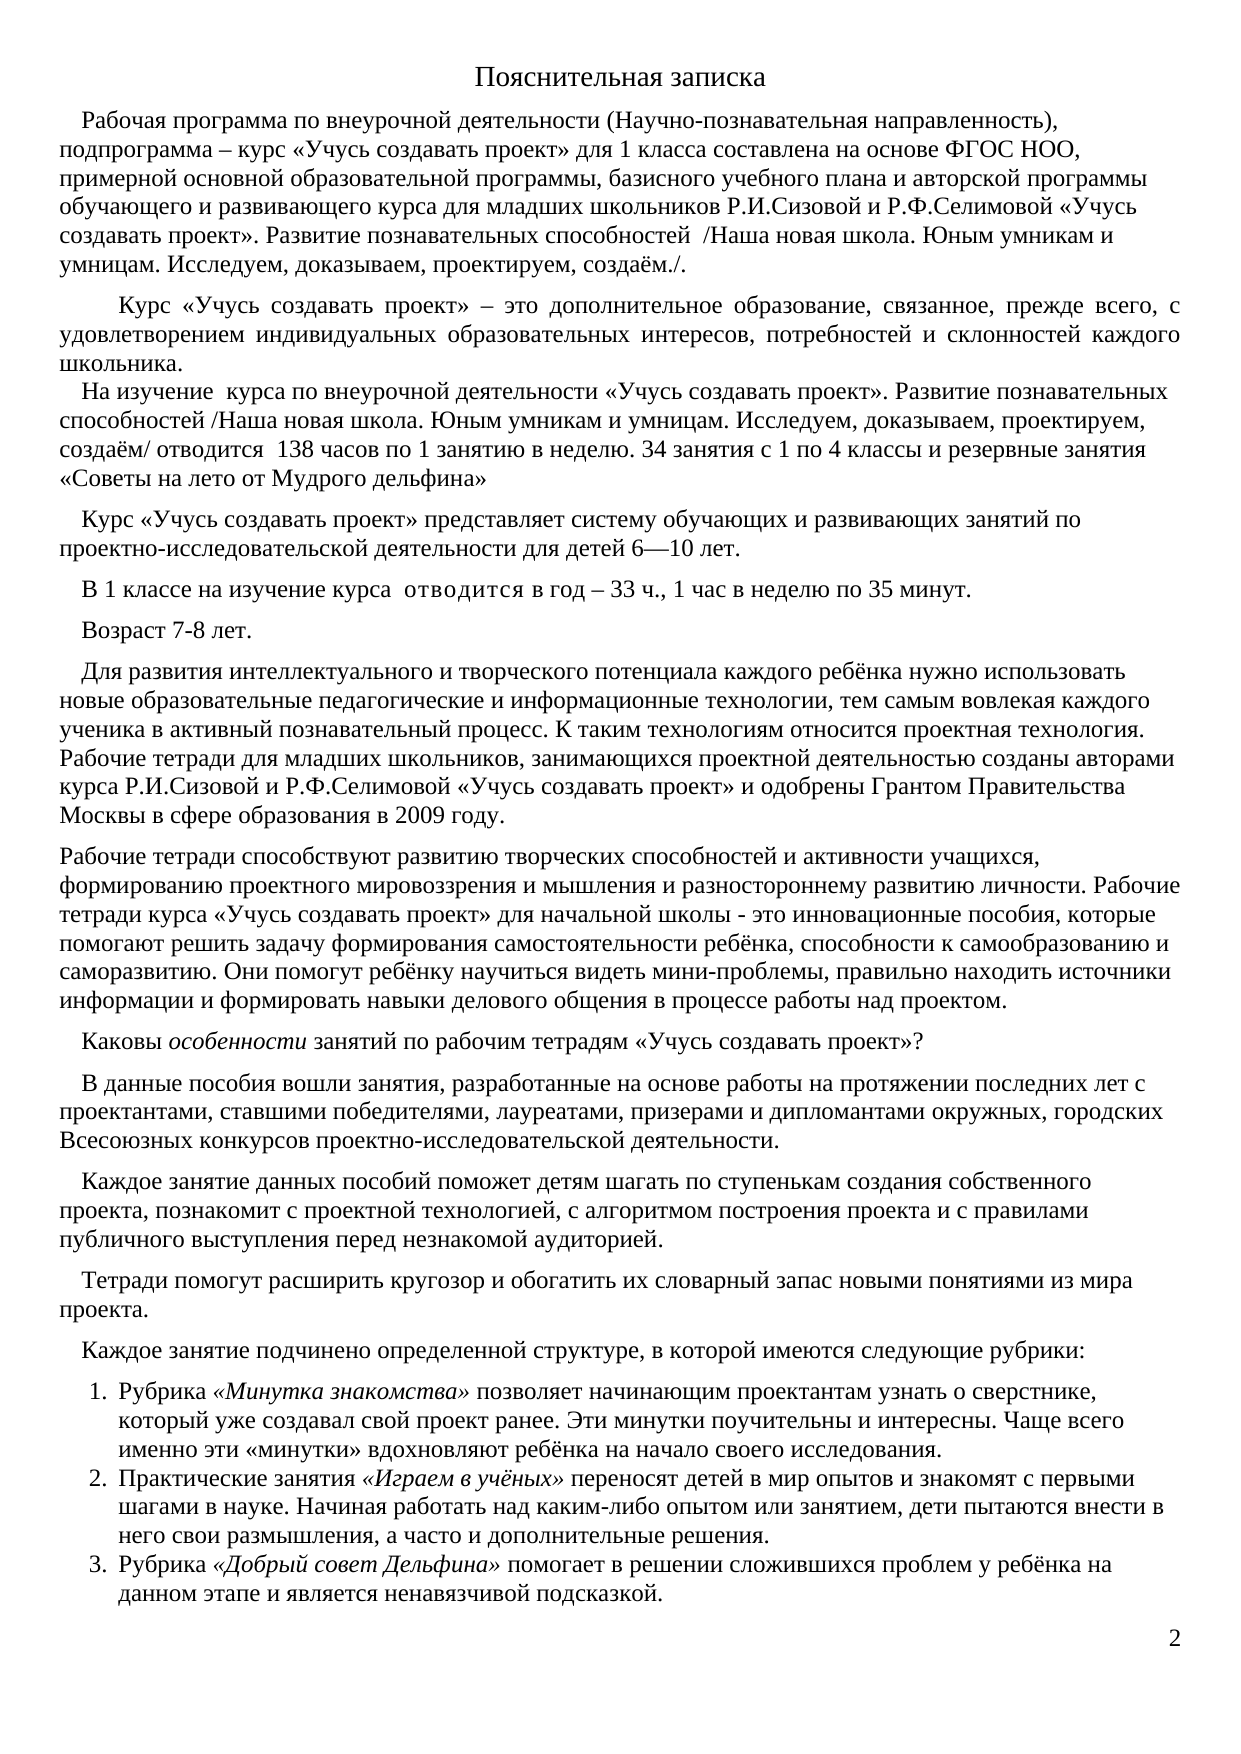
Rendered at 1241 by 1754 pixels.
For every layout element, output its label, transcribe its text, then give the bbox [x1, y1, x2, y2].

text Курс «Учусь создавать проект» представляет систему обучающих и развивающих занятий по проектно-исследовательской деятельности для детей 6—10 лет. [59, 504, 1181, 561]
text Рабочие тетради способствуют развитию творческих способностей и активности учащихся, формированию проектного мировоззрения и мышления и разностороннему развитию личности. Рабочие тетради курса «Учусь создавать проект» для начальной школы - это инновационные пособия, которые помогают решить задачу формирования самостоятельности ребёнка, способности к самообразованию и саморазвитию. Они помогут ребёнку научиться видеть мини-проблемы, правильно находить источники информации и формировать навыки делового общения в процессе работы над проектом. [59, 841, 1181, 1014]
text Каждое занятие подчинено определенной структуре, в которой имеются следующие рубрики: [59, 1335, 1181, 1364]
list Курс «Учусь создавать проект» – это дополнительное образование, связанное, прежде всего, с удовлетворением индивидуальных образовательных интересов, потребностей и склонностей каждого школьника. [59, 290, 1181, 376]
text Каждое занятие данных пособий поможет детям шагать по ступенькам создания собственного проекта, познакомит с проектной технологией, с алгоритмом построения проекта и с правилами публичного выступления перед незнакомой аудиторией. [59, 1166, 1181, 1253]
list 3. Рубрика «Добрый совет Дельфина» помогает в решении сложившихся проблем у ребёнка на данном этапе и является ненавязчивой подсказкой. [88, 1549, 1181, 1606]
text Пояснительная записка [59, 59, 1181, 93]
text На изучение курса по внеурочной деятельности «Учусь создавать проект». Развитие познавательных способностей /Наша новая школа. Юным умникам и умницам. Исследуем, доказываем, проектируем, создаём/ отводится 138 часов по 1 занятию в неделю. 34 занятия с 1 по 4 классы и резервные занятия «Советы на лето от Мудрого дельфина» [59, 376, 1181, 491]
text В 1 классе на изучение курса отводится в год – 33 ч., 1 час в неделю по 35 минут. [59, 574, 1181, 603]
text Для развития интеллектуального и творческого потенциала каждого ребёнка нужно использовать новые образовательные педагогические и информационные технологии, тем самым вовлекая каждого ученика в активный познавательный процесс. К таким технологиям относится проектная технология. Рабочие тетради для младших школьников, занимающихся проектной деятельностью созданы авторами курса Р.И.Сизовой и Р.Ф.Селимовой «Учусь создавать проект» и одобрены Грантом Правительства Москвы в сфере образования в 2009 году. [59, 656, 1181, 829]
list 2. Практические занятия «Играем в учёных» переносят детей в мир опытов и знакомят с первыми шагами в науке. Начиная работать над каким-либо опытом или занятием, дети пытаются внести в него свои размышления, а часто и дополнительные решения. [88, 1463, 1181, 1549]
list 1. Рубрика «Минутка знакомства» позволяет начинающим проектантам узнать о сверстнике, который уже создавал свой проект ранее. Эти минутки поучительны и интересны. Чаще всего именно эти «минутки» вдохновляют ребёнка на начало своего исследования. [88, 1376, 1181, 1463]
text В данные пособия вошли занятия, разработанные на основе работы на протяжении последних лет с проектантами, ставшими победителями, лауреатами, призерами и дипломантами окружных, городских Всесоюзных конкурсов проектно-исследовательской деятельности. [59, 1068, 1181, 1154]
text Рабочая программа по внеурочной деятельности (Научно-познавательная направленность), подпрограмма – курс «Учусь создавать проект» для 1 класса составлена на основе ФГОС НОО, примерной основной образовательной программы, базисного учебного плана и авторской программы обучающего и развивающего курса для младших школьников Р.И.Сизовой и Р.Ф.Селимовой «Учусь создавать проект». Развитие познавательных способностей /Наша новая школа. Юным умникам и умницам. Исследуем, доказываем, проектируем, создаём./. [59, 105, 1181, 278]
text Тетради помогут расширить кругозор и обогатить их словарный запас новыми понятиями из мира проекта. [59, 1265, 1181, 1323]
text Каковы особенности занятий по рабочим тетрадям «Учусь создавать проект»? [59, 1026, 1181, 1055]
text Возраст 7-8 лет. [59, 615, 1181, 644]
